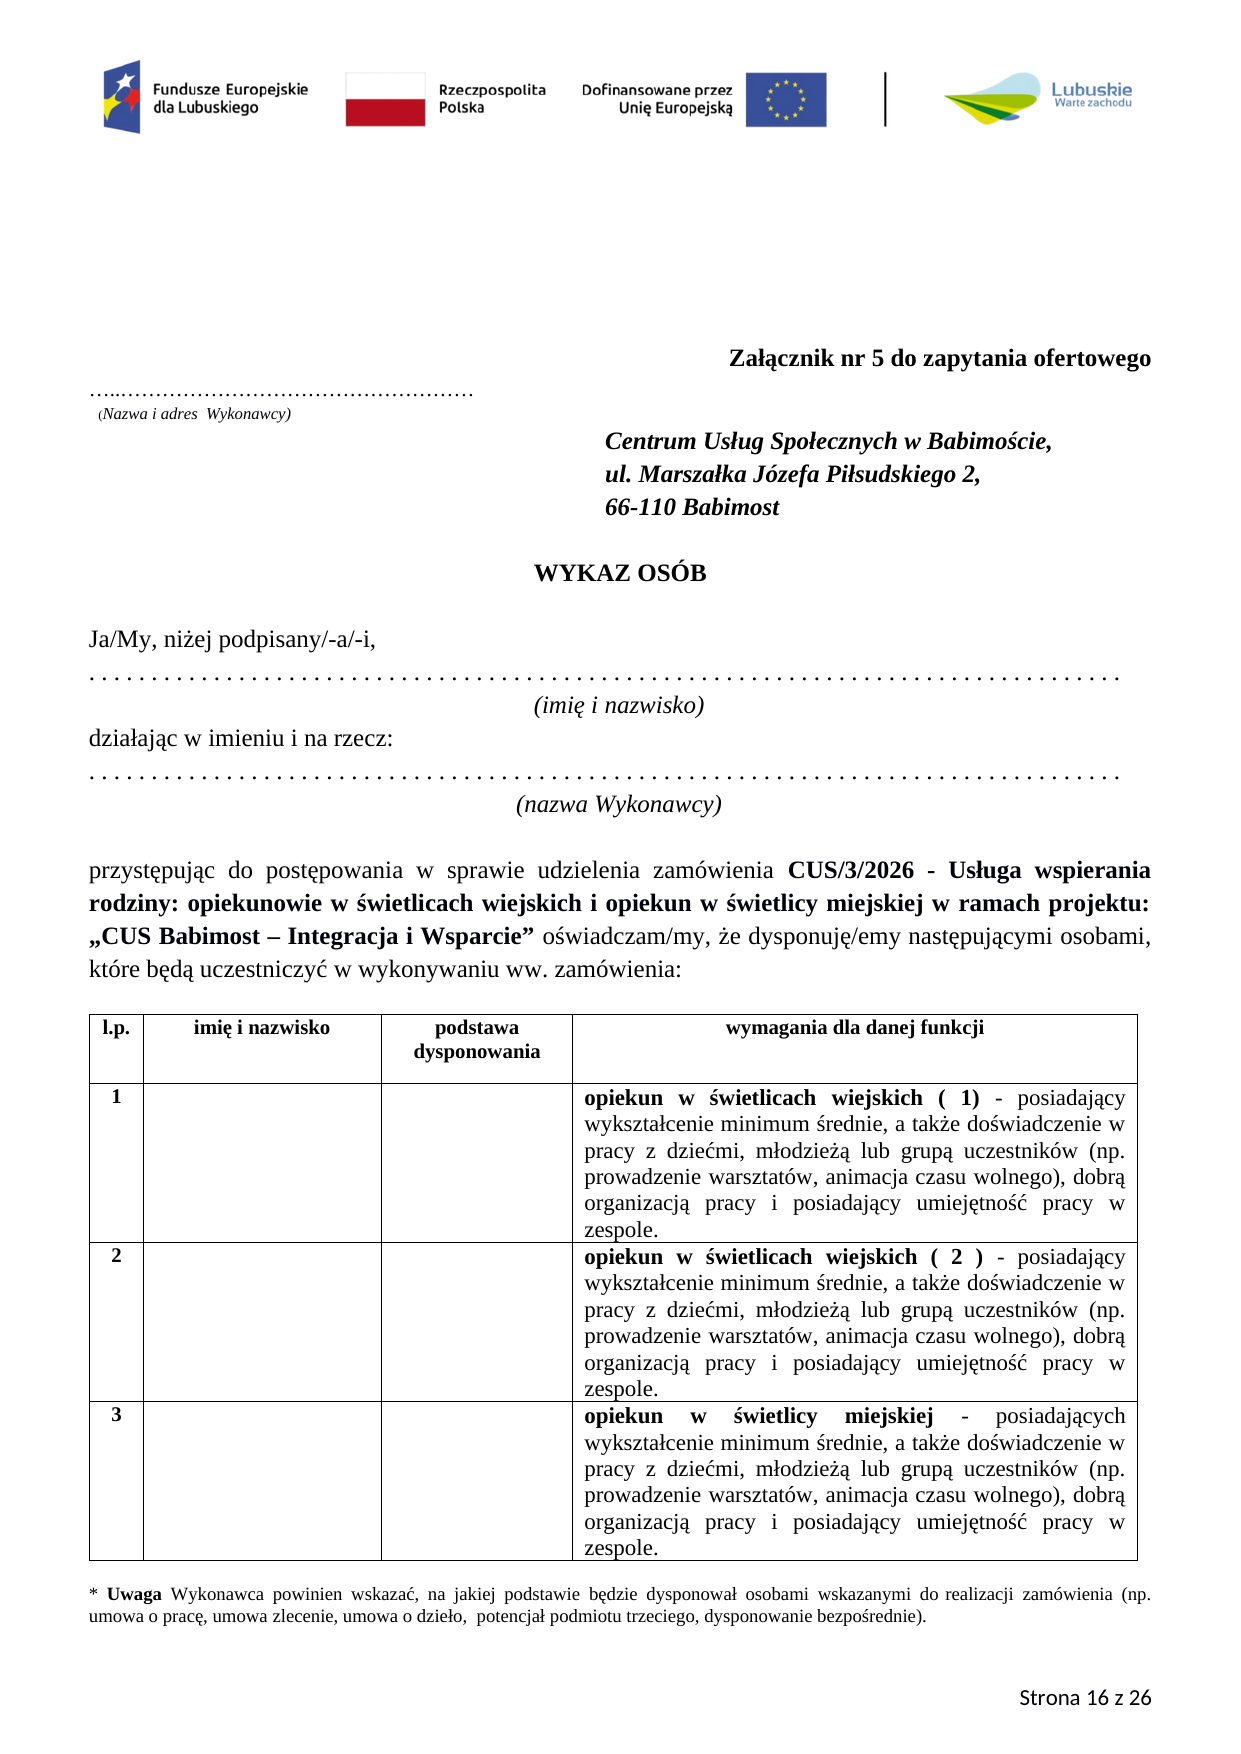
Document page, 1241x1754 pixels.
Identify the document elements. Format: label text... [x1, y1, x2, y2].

text ul. Marszałka Józefa Piłsudskiego 2, [531, 459, 1152, 488]
text Załącznik nr 5 do zapytania ofertowego [89, 343, 1152, 372]
table_header l.p. [90, 1015, 143, 1083]
table_cell [144, 1084, 381, 1242]
text (nazwa Wykonawcy) [89, 789, 1152, 818]
text działając w imieniu i na rzecz: [89, 723, 1152, 752]
table_cell [382, 1402, 572, 1560]
text . . . . . . . . . . . . . . . . . . . . . . . . . . . . . . . . . . . . . . . . . . . . . . . . . . . . . . . . . . . . . . . . . . . . . . . . . . . . . . . . . . . [89, 756, 1152, 785]
text przystępując do postępowania w sprawie udzielenia zamówienia CUS/3/2026 - Usługa wspierania rodziny: opiekunowie w świetlicach wiejskich i opiekun w świetlicy miejskiej w ramach projektu: „CUS Babimost – Integracja i Wsparcie” oświadczam/my, że dysponuję/emy następującymi osobami, które będą uczestniczyć w wykonywaniu ww. zamówienia: [89, 855, 1152, 983]
table_cell [382, 1084, 572, 1242]
text (imię i nazwisko) [89, 690, 1152, 719]
table_header wymagania dla danej funkcji [573, 1015, 1137, 1083]
table_cell 3 [90, 1402, 143, 1560]
text Ja/My, niżej podpisany/-a/-i, [89, 624, 1152, 653]
table_header imię i nazwisko [144, 1015, 381, 1083]
table_cell [144, 1243, 381, 1401]
table_cell opiekun w świetlicy miejskiej - posiadających wykształcenie minimum średnie, a także doświadczenie w pracy z dziećmi, młodzieżą lub grupą uczestników (np. prowadzenie warsztatów, animacja czasu wolnego), dobrą organizacją pracy i posiadający umiejętność pracy w zespole. [573, 1402, 1137, 1560]
table_cell opiekun w świetlicach wiejskich ( 2 ) - posiadający wykształcenie minimum średnie, a także doświadczenie w pracy z dziećmi, młodzieżą lub grupą uczestników (np. prowadzenie warsztatów, animacja czasu wolnego), dobrą organizacją pracy i posiadający umiejętność pracy w zespole. [573, 1243, 1137, 1401]
table_cell [382, 1243, 572, 1401]
picture [88, 44, 1152, 146]
text …..…………………………………………… [89, 377, 1238, 401]
text WYKAZ OSÓB [89, 558, 1152, 587]
table_cell 2 [90, 1243, 143, 1401]
table_cell 1 [90, 1084, 143, 1242]
text (Nazwa i adres Wykonawcy) [89, 404, 1238, 423]
text 66-110 Babimost [531, 492, 1152, 521]
text * Uwaga Wykonawca powinien wskazać, na jakiej podstawie będzie dysponował osobami wskazanymi do realizacji zamówienia (np. umowa o pracę, umowa zlecenie, umowa o dzieło, potencjał podmiotu trzeciego, dysponowanie bezpośrednie). [89, 1583, 1152, 1626]
text . . . . . . . . . . . . . . . . . . . . . . . . . . . . . . . . . . . . . . . . . . . . . . . . . . . . . . . . . . . . . . . . . . . . . . . . . . . . . . . . . . . [89, 657, 1152, 686]
table_cell opiekun w świetlicach wiejskich ( 1) - posiadający wykształcenie minimum średnie, a także doświadczenie w pracy z dziećmi, młodzieżą lub grupą uczestników (np. prowadzenie warsztatów, animacja czasu wolnego), dobrą organizacją pracy i posiadający umiejętność pracy w zespole. [573, 1084, 1137, 1242]
table_header podstawa dysponowania [382, 1015, 572, 1083]
table_cell [144, 1402, 381, 1560]
text Centrum Usług Społecznych w Babimoście, [531, 426, 1152, 455]
